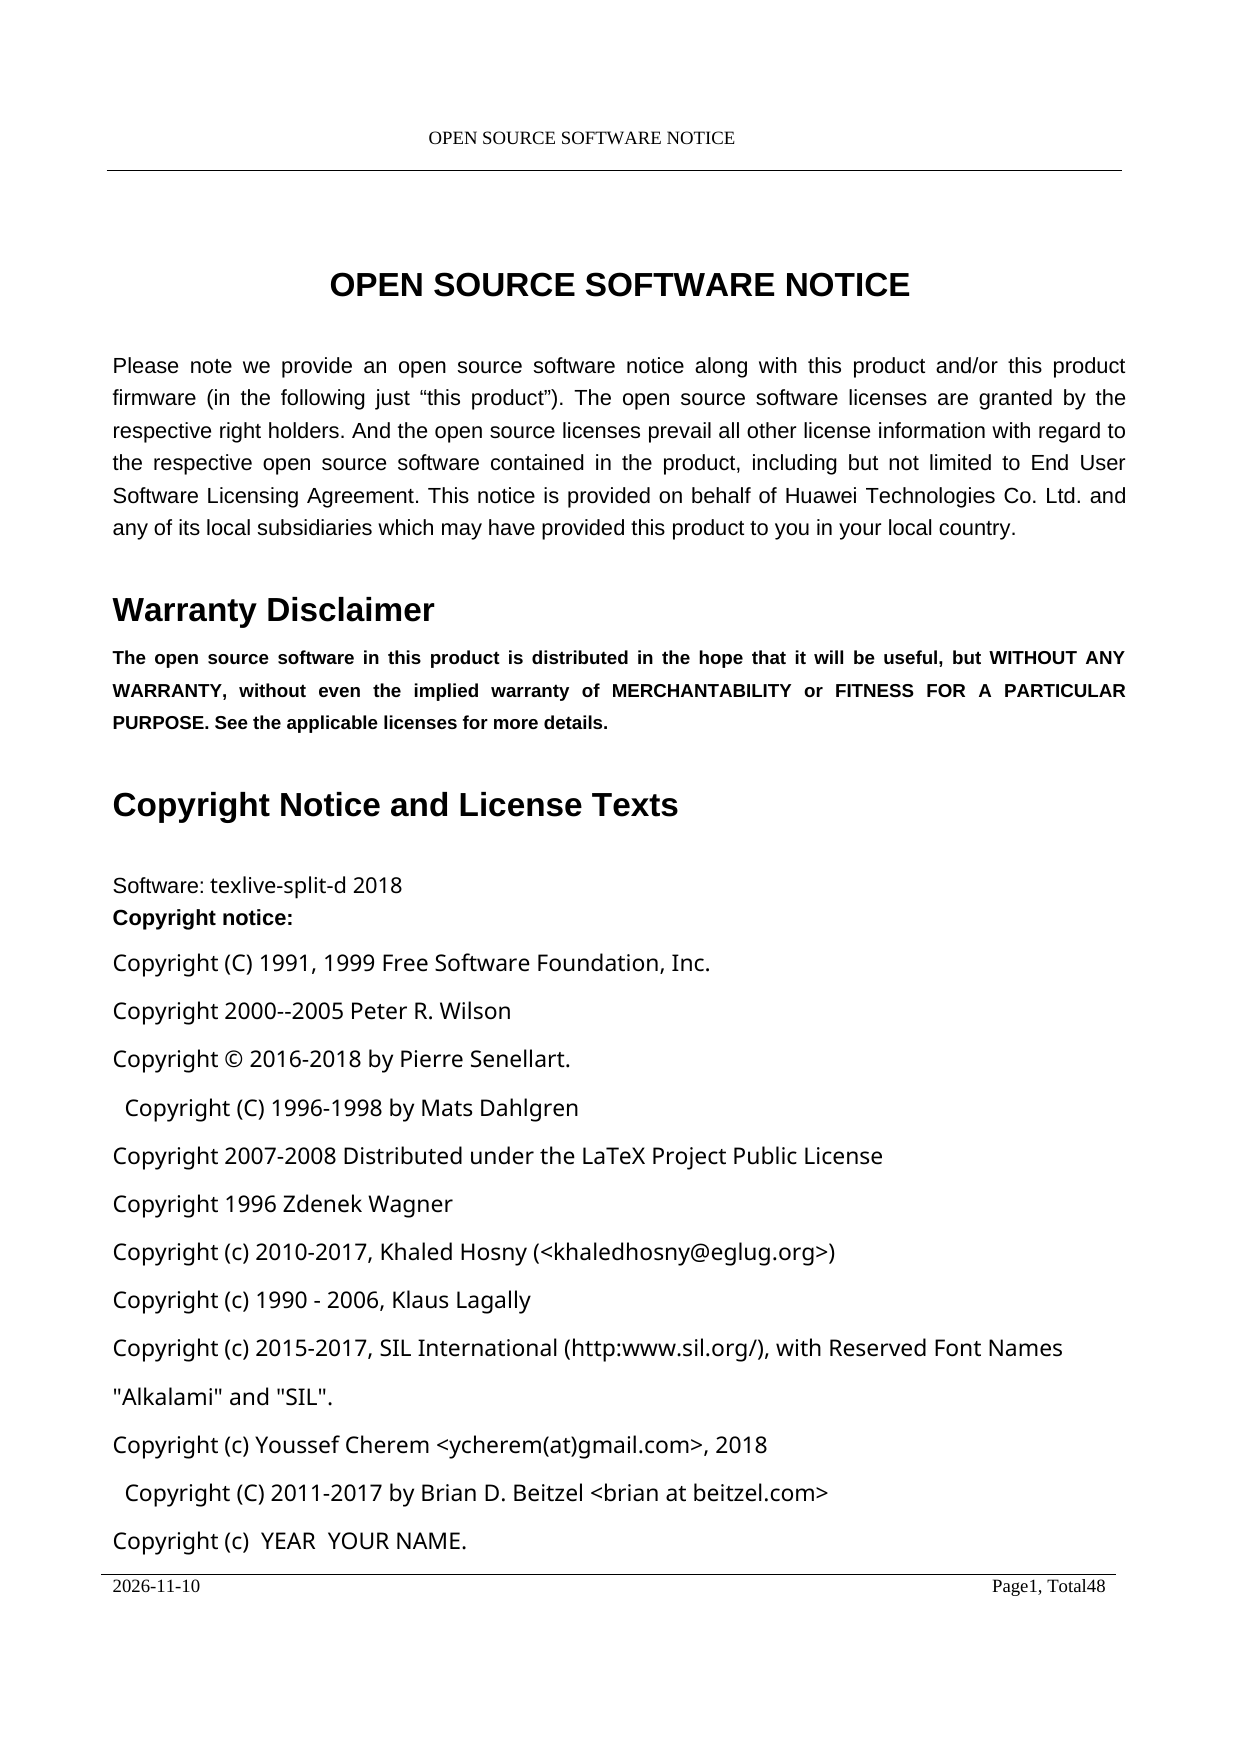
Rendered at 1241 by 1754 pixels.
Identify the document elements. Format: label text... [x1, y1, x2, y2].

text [112, 1477, 1128, 1509]
text Copyright (c) 2015-2017, SIL International (http:www.sil.org/), with Reserved Font Names "Alkalami" and "SIL". [112, 1332, 1128, 1413]
text Please note we provide an open source software notice along with this product and/or this product firmware (in the following just “this product”). The open source software licenses are granted by the respective right holders. And the open source licenses prevail all other license information with regard to the respective open source software contained in the product, including but not limited to End User Software Licensing Agreement. This notice is provided on behalf of Huawei Technologies Co. Ltd. and any of its local subsidiaries which may have provided this product to you in your local country. [112, 349, 1128, 544]
text Copyright (C) 1996-1998 by Mats Dahlgren [112, 1091, 1128, 1123]
text Copyright Notice and License Texts [112, 771, 1128, 836]
text Copyright notice: [112, 901, 1128, 934]
text Copyright (c) YEAR YOUR NAME. [112, 1525, 1128, 1557]
text Copyright (C) 1991, 1999 Free Software Foundation, Inc. [112, 947, 1128, 979]
text Copyright (c) 1990 - 2006, Klaus Lagally [112, 1283, 1128, 1316]
text OPEN SOURCE SOFTWARE NOTICE [112, 251, 1128, 316]
text Copyright (c) Youssef Cherem <ycherem(at)gmail.com>, 2018 [112, 1428, 1128, 1461]
text The open source software in this product is distributed in the hope that it will be useful, but WITHOUT ANY WARRANTY, without even the implied warranty of MERCHANTABILITY or FITNESS FOR A PARTICULAR PURPOSE. See the applicable licenses for more details. [112, 641, 1128, 739]
text Copyright 1996 Zdenek Wagner [112, 1187, 1128, 1220]
text Copyright 2000--2005 Peter R. Wilson [112, 995, 1128, 1027]
text Software: texlive-split-d 2018 [112, 869, 1128, 901]
text Copyright (c) 2010-2017, Khaled Hosny (<khaledhosny@eglug.org>) [112, 1235, 1128, 1268]
text Copyright 2007-2008 Distributed under the LaTeX Project Public License [112, 1139, 1128, 1172]
text Copyright © 2016-2018 by Pierre Senellart. [112, 1043, 1128, 1075]
text Warranty Disclaimer [112, 576, 1128, 641]
